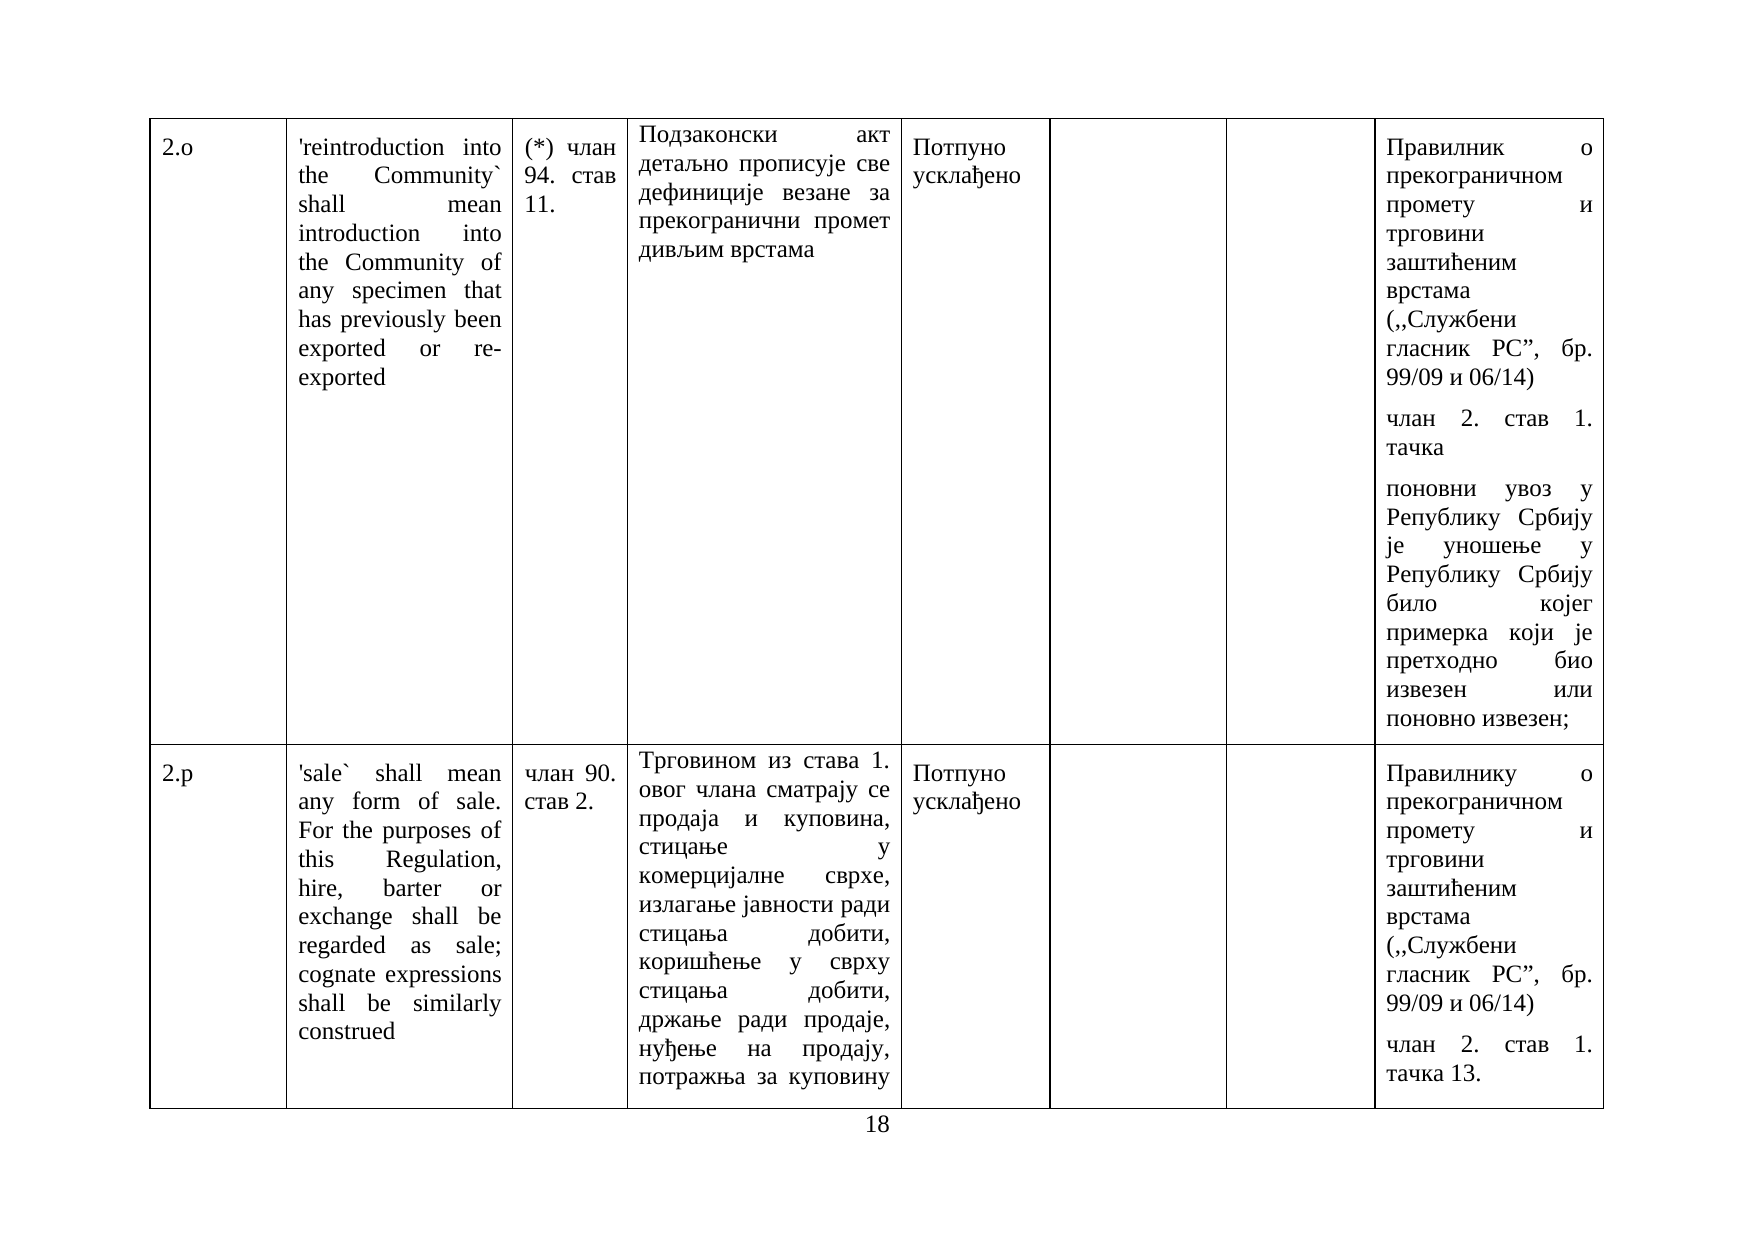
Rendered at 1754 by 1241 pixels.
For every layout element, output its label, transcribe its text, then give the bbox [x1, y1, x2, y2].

table_cell [1051, 745, 1226, 1108]
table_cell Подзаконски акт детаљно прописује све дефиниције везане за прекогранични промет дивљим врстама [628, 119, 901, 744]
table_cell Потпуно усклађено [902, 745, 1049, 1108]
table_cell [1227, 119, 1374, 744]
table_cell Правилник о прекограничном промету и трговини заштићеним врстама (,,Службени гласник РС”, бр. 99/09 и 06/14) члан 2. став 1. тачка поновни увоз у Републику Србију је уношење у Републику Србију било којег примерка који је претходно био извезен или поновно извезен; [1376, 119, 1603, 744]
table_cell [1227, 745, 1374, 1108]
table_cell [287, 745, 512, 1108]
table_cell Потпуно усклађено [902, 119, 1049, 744]
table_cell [628, 745, 901, 1108]
table_cell 'reintroduction into the Community` shall mean introduction into the Community of any specimen that has previously been exported or re-exported [287, 119, 512, 744]
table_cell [513, 745, 627, 1108]
table_cell 2.o [151, 119, 286, 744]
table_cell (*) члан 94. став 11. [513, 119, 627, 744]
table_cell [1376, 745, 1603, 1108]
table_cell [1051, 119, 1226, 744]
table_cell 2.p [151, 745, 286, 1108]
